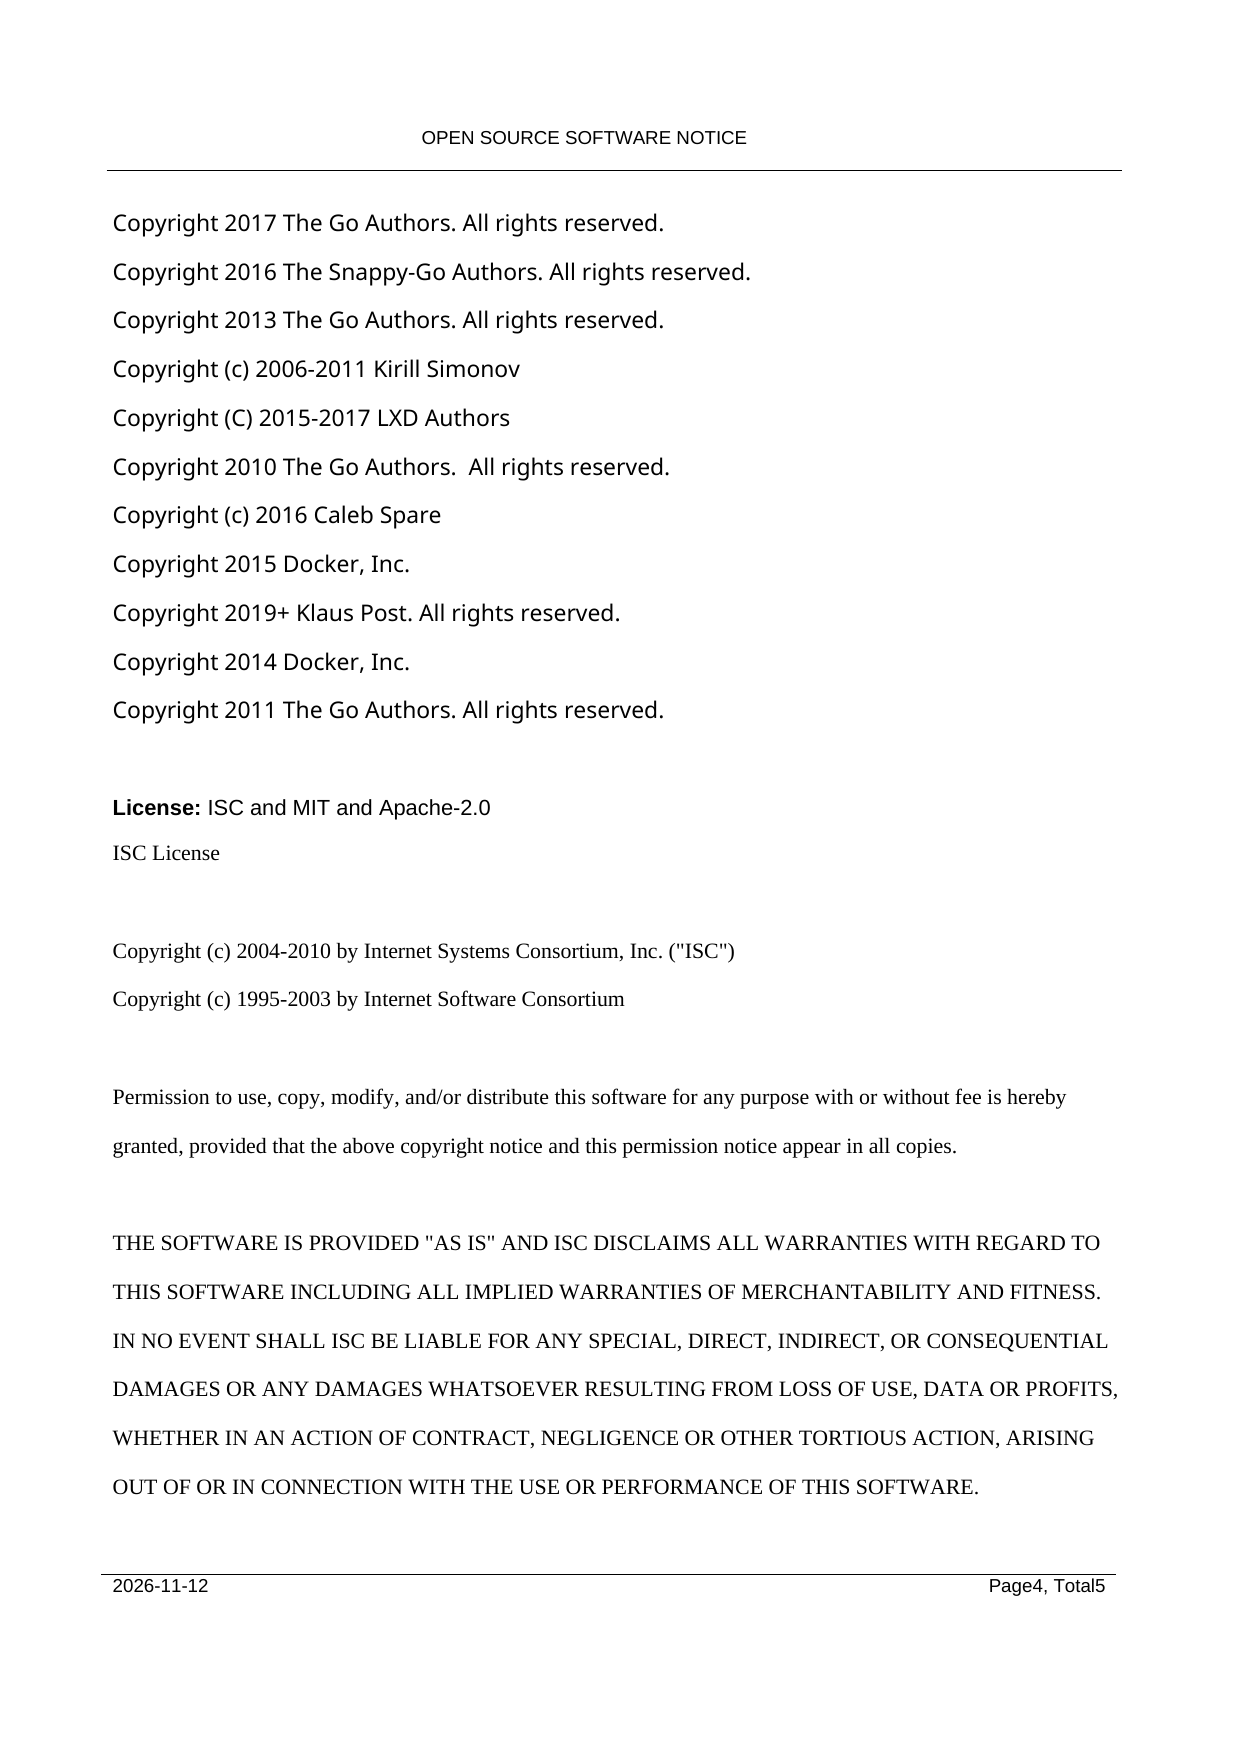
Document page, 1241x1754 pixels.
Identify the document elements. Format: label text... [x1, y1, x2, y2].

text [112, 836, 1128, 1503]
text License: ISC and MIT and Apache-2.0 [112, 791, 1128, 824]
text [112, 206, 1128, 775]
